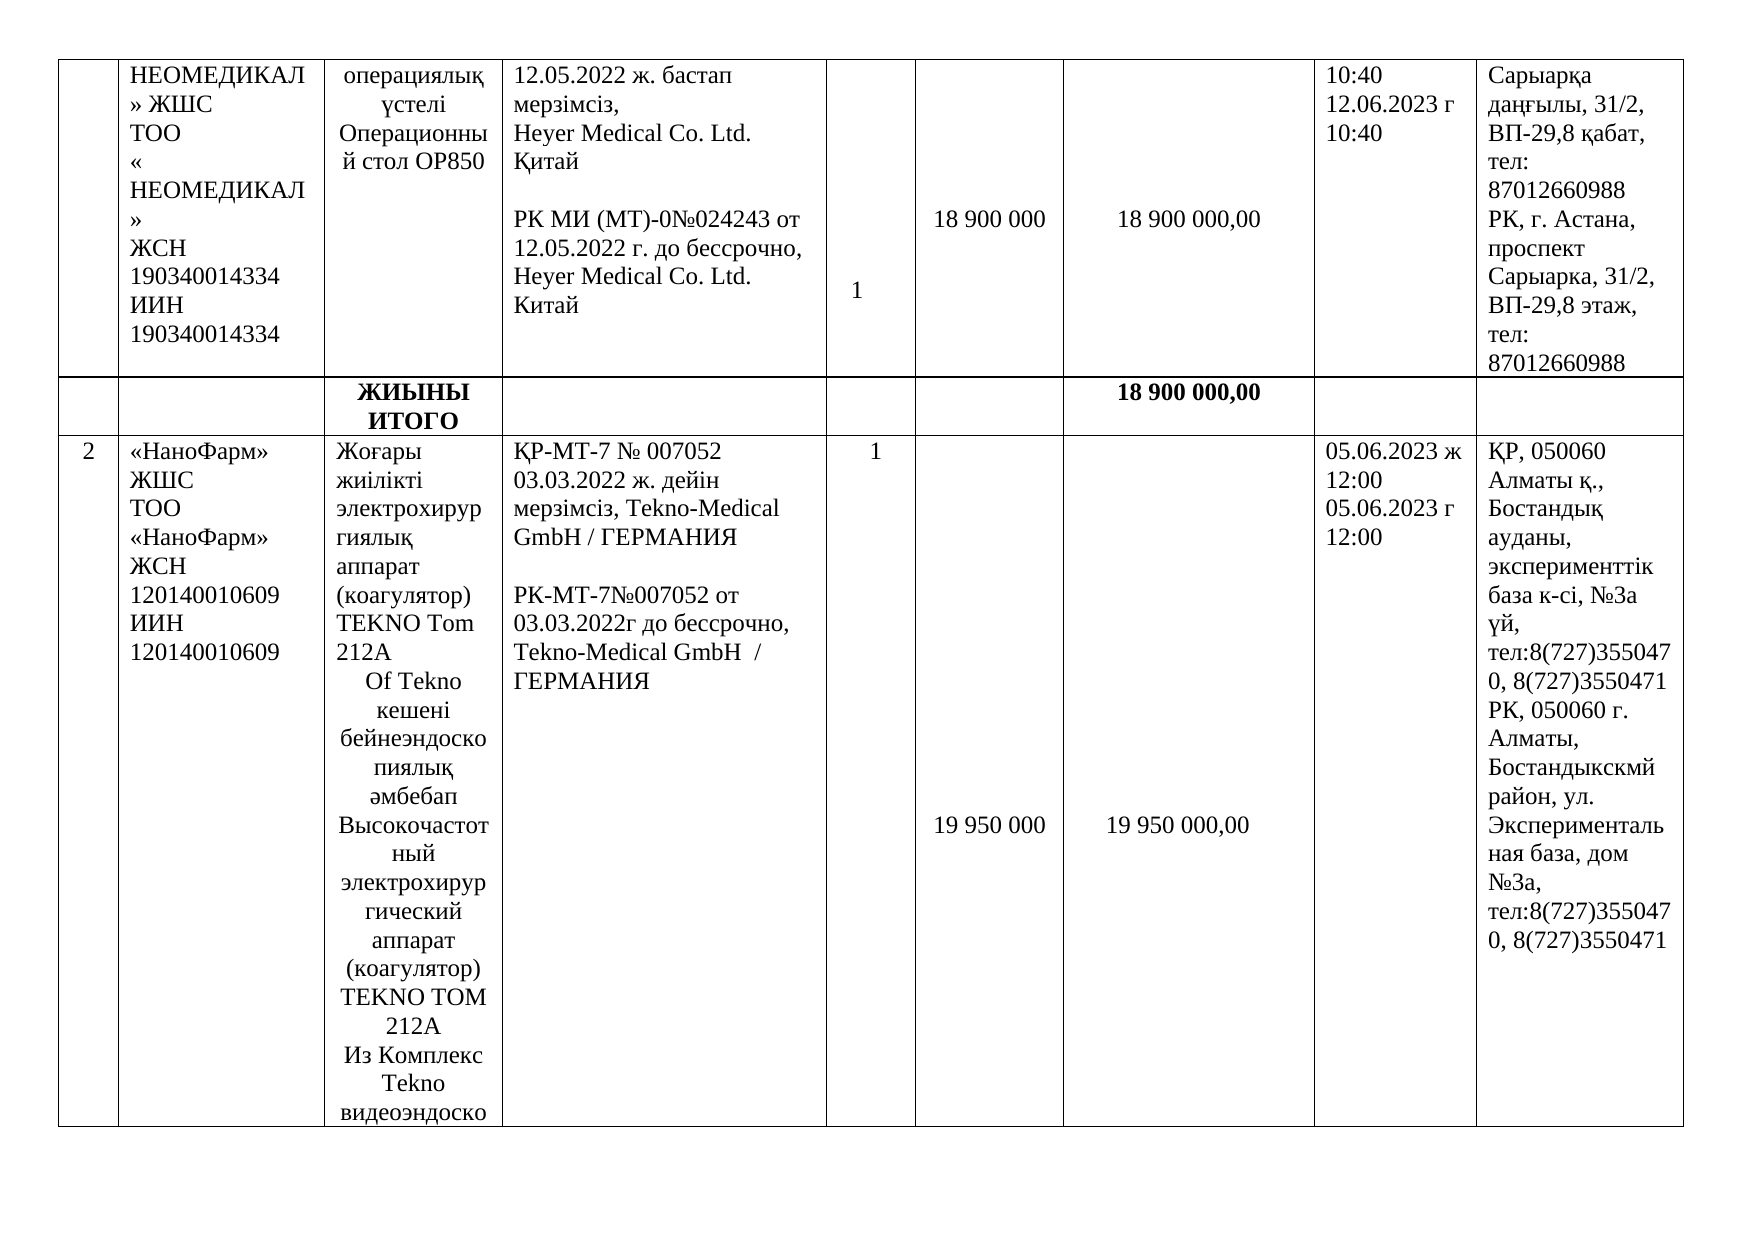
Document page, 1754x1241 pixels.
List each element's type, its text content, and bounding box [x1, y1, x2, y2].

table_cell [325, 436, 502, 1126]
table_cell [503, 378, 826, 435]
table_cell ЖИЫНЫ ИТОГО [325, 378, 502, 435]
table_cell [59, 378, 118, 435]
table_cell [1315, 60, 1476, 376]
table_cell 1 [59, 60, 118, 376]
table_cell [827, 378, 915, 435]
table_cell 19 950 000 [916, 436, 1063, 1126]
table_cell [1477, 436, 1683, 1126]
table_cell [325, 60, 502, 376]
table_cell 18 900 000,00 [1064, 378, 1314, 435]
table_cell 1 [827, 60, 915, 376]
table_cell 2 [59, 436, 118, 1126]
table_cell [119, 60, 324, 376]
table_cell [119, 436, 324, 1126]
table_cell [1315, 436, 1476, 1126]
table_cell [1477, 60, 1683, 376]
table_cell 19 950 000,00 [1064, 436, 1314, 1126]
table_cell 1 [827, 436, 915, 1126]
table_cell [916, 378, 1063, 435]
table_cell [119, 378, 324, 435]
table_cell [1315, 378, 1476, 435]
table_cell 18 900 000 [916, 60, 1063, 376]
table_cell 18 900 000,00 [1064, 60, 1314, 376]
table_cell [1477, 378, 1683, 435]
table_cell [503, 436, 826, 1126]
